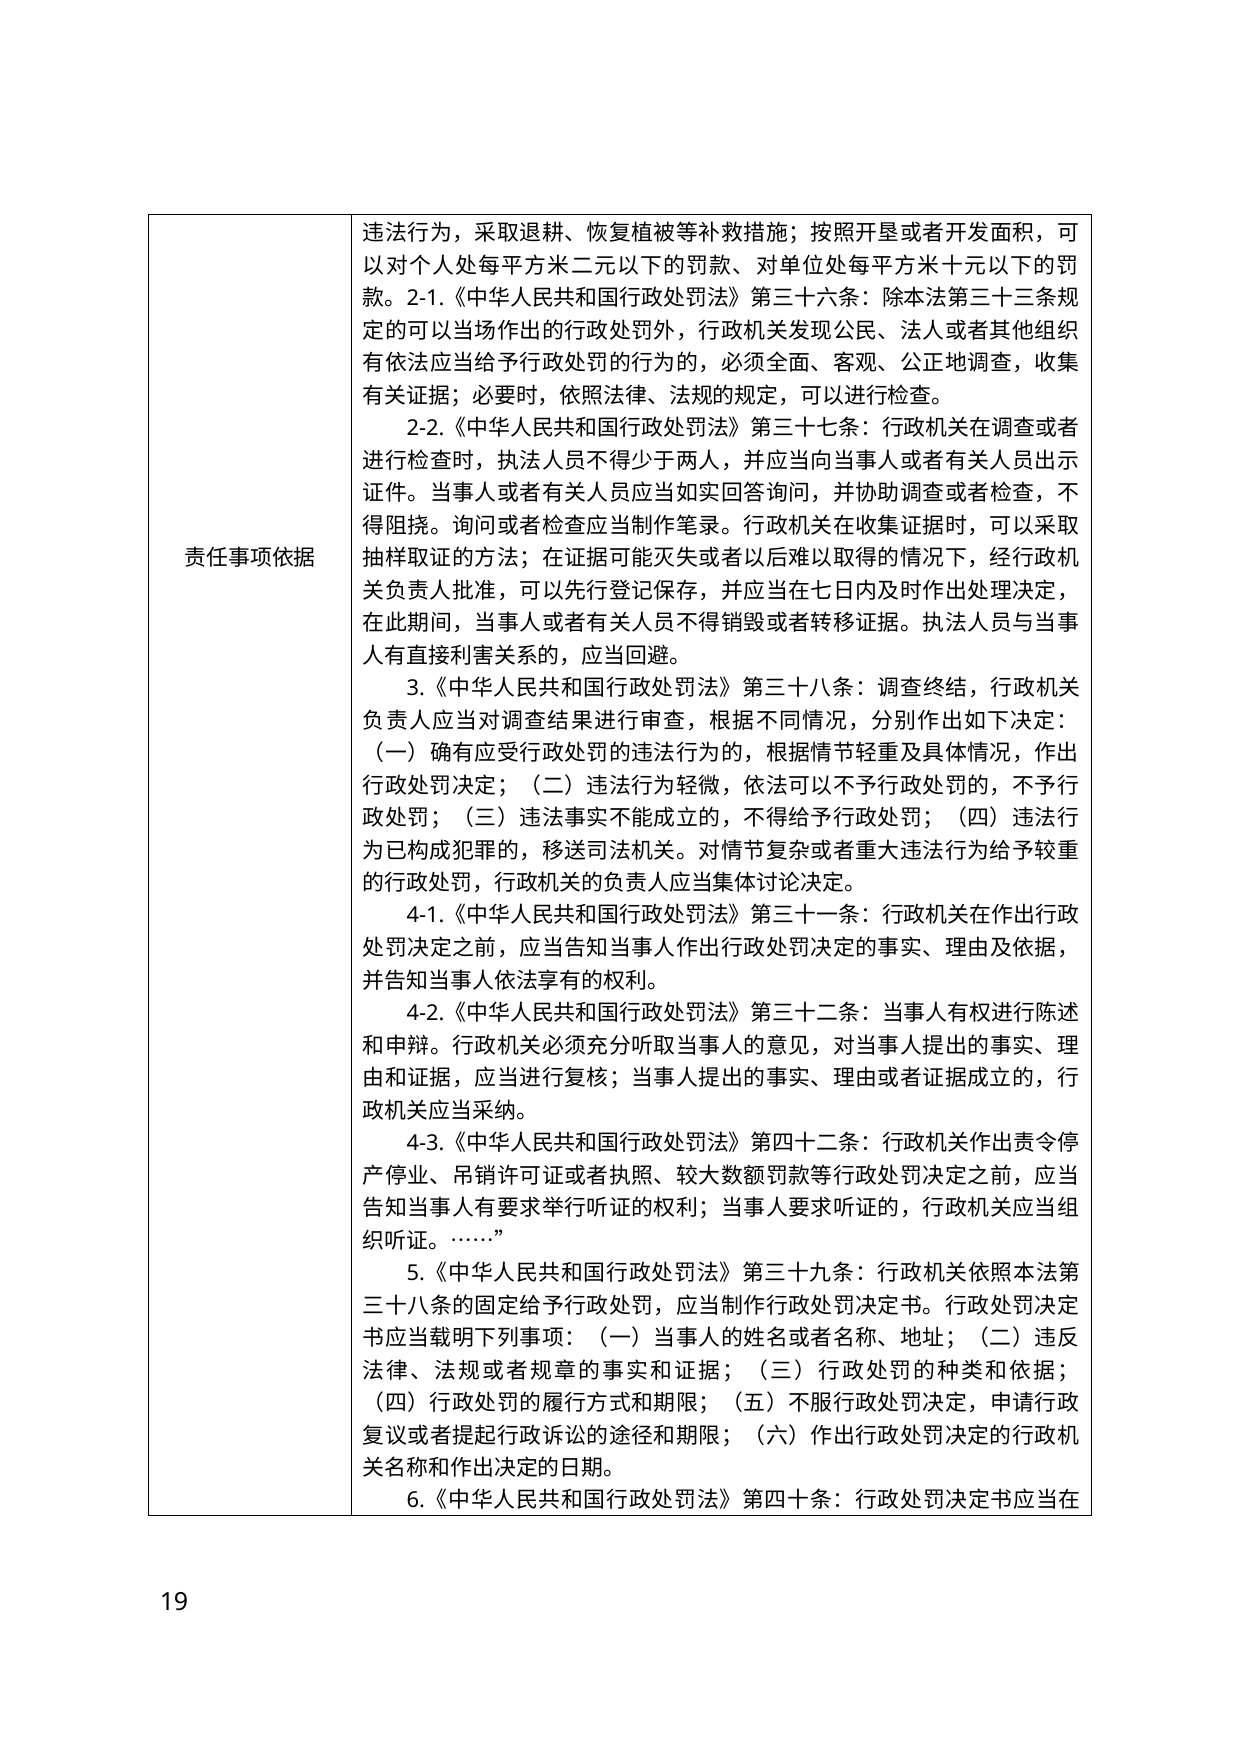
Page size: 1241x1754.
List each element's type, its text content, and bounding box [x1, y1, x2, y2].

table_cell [352, 215, 1091, 1515]
table_cell 责任事项依据 [149, 215, 351, 1515]
